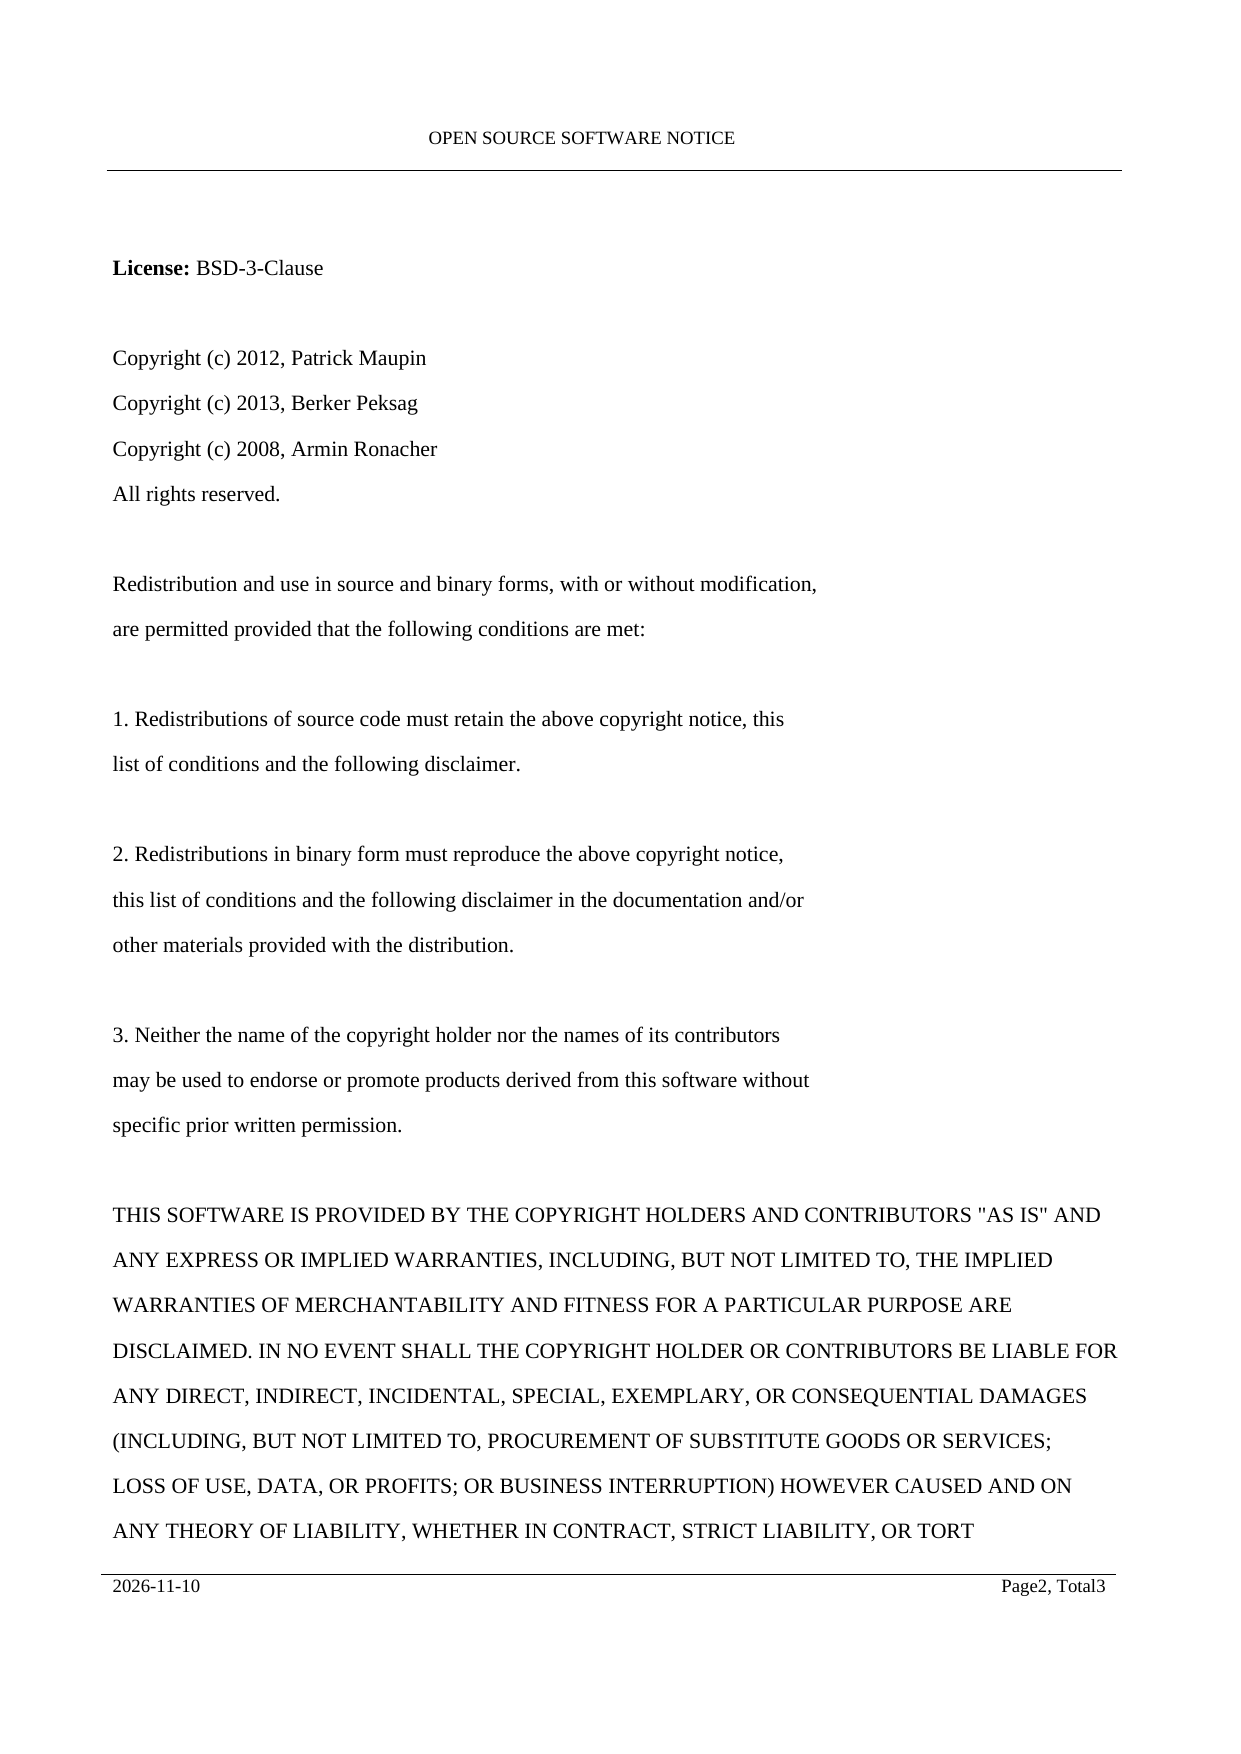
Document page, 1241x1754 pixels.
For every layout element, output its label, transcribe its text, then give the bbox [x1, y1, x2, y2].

text ANY EXPRESS OR IMPLIED WARRANTIES, INCLUDING, BUT NOT LIMITED TO, THE IMPLIED [112, 1244, 1128, 1276]
text are permitted provided that the following conditions are met: [112, 612, 1128, 645]
text 1. Redistributions of source code must retain the above copyright notice, this [112, 702, 1128, 735]
text (INCLUDING, BUT NOT LIMITED TO, PROCUREMENT OF SUBSTITUTE GOODS OR SERVICES; [112, 1424, 1128, 1457]
text Copyright (c) 2013, Berker Peksag [112, 387, 1128, 419]
text LOSS OF USE, DATA, OR PROFITS; OR BUSINESS INTERRUPTION) HOWEVER CAUSED AND ON [112, 1469, 1128, 1502]
text specific prior written permission. [112, 1108, 1128, 1141]
text other materials provided with the distribution. [112, 928, 1128, 961]
text ANY DIRECT, INDIRECT, INCIDENTAL, SPECIAL, EXEMPLARY, OR CONSEQUENTIAL DAMAGES [112, 1379, 1128, 1412]
text ANY THEORY OF LIABILITY, WHETHER IN CONTRACT, STRICT LIABILITY, OR TORT [112, 1514, 1128, 1547]
text list of conditions and the following disclaimer. [112, 748, 1128, 780]
text 3. Neither the name of the copyright holder nor the names of its contributors [112, 1018, 1128, 1051]
text Copyright (c) 2012, Patrick Maupin [112, 342, 1128, 374]
text License: BSD-3-Clause [112, 251, 1128, 284]
text WARRANTIES OF MERCHANTABILITY AND FITNESS FOR A PARTICULAR PURPOSE ARE [112, 1289, 1128, 1321]
text 2. Redistributions in binary form must reproduce the above copyright notice, [112, 838, 1128, 870]
text Redistribution and use in source and binary forms, with or without modification, [112, 567, 1128, 600]
text DISCLAIMED. IN NO EVENT SHALL THE COPYRIGHT HOLDER OR CONTRIBUTORS BE LIABLE FOR [112, 1334, 1128, 1366]
text Copyright (c) 2008, Armin Ronacher [112, 432, 1128, 464]
text this list of conditions and the following disclaimer in the documentation and/or [112, 883, 1128, 915]
text All rights reserved. [112, 477, 1128, 509]
text may be used to endorse or promote products derived from this software without [112, 1063, 1128, 1096]
text THIS SOFTWARE IS PROVIDED BY THE COPYRIGHT HOLDERS AND CONTRIBUTORS "AS IS" AND [112, 1199, 1128, 1231]
